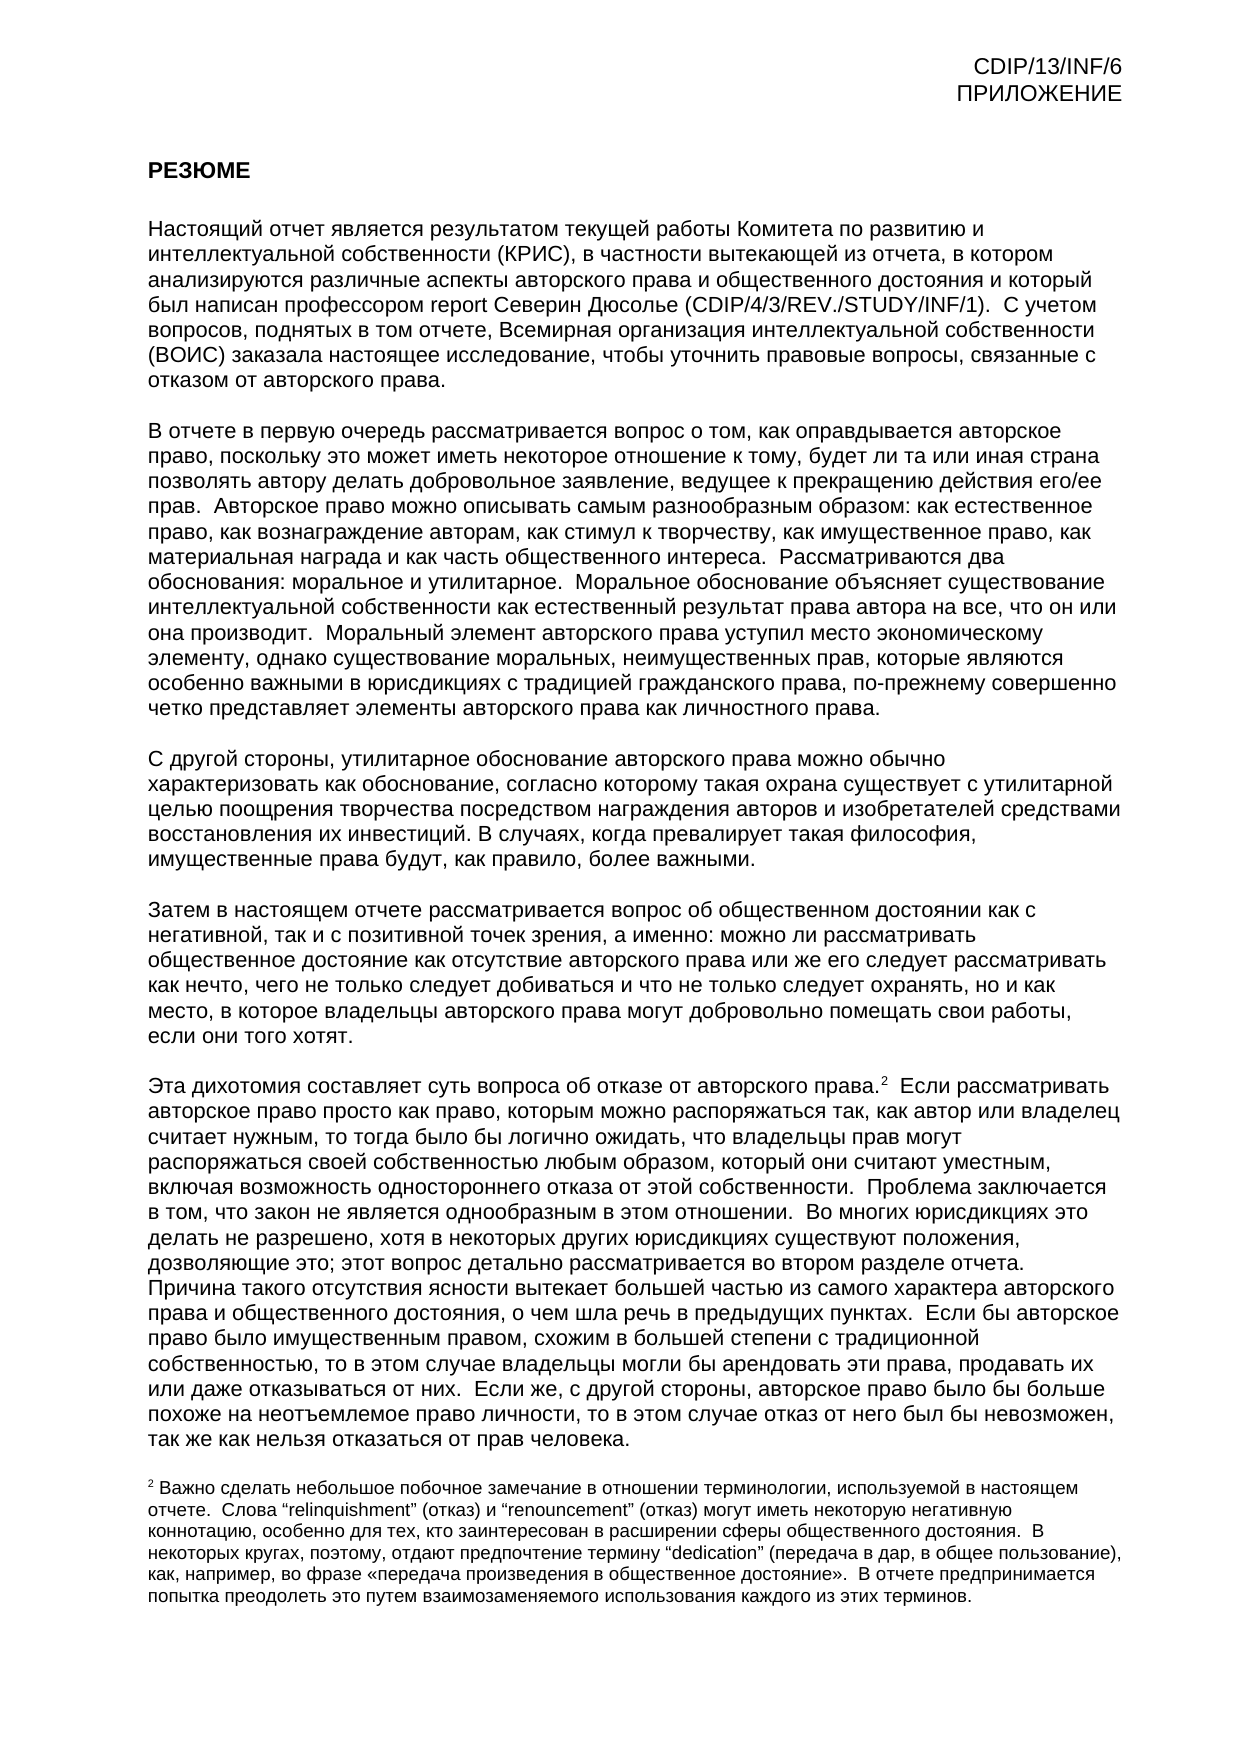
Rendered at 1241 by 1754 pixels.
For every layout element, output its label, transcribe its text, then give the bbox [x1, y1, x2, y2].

text Эта дихотомия составляет суть вопроса об отказе от авторского права. Если рассматривать авторское право просто как право, которым можно распоряжаться так, как автор или владелец считает нужным, то тогда было бы логично ожидать, что владельцы прав могут распоряжаться своей собственностью любым образом, который они считают уместным, включая возможность одностороннего отказа от этой собственности. Проблема заключается в том, что закон не является однообразным в этом отношении. Во многих юрисдикциях это делать не разрешено, хотя в некоторых других юрисдикциях существуют положения, дозволяющие это; этот вопрос детально рассматривается во втором разделе отчета. Причина такого отсутствия ясности вытекает большей частью из самого характера авторского права и общественного достояния, о чем шла речь в предыдущих пунктах. Если бы авторское право было имущественным правом, схожим в большей степени с традиционной собственностью, то в этом случае владельцы могли бы арендовать эти права, продавать их или даже отказываться от них. Если же, с другой стороны, авторское право было бы больше похоже на неотъемлемое право личности, то в этом случае отказ от него был бы невозможен, так же как нельзя отказаться от прав человека. [148, 1073, 1122, 1451]
text В отчете в первую очередь рассматривается вопрос о том, как оправдывается авторское право, поскольку это может иметь некоторое отношение к тому, будет ли та или иная страна позволять автору делать добровольное заявление, ведущее к прекращению действия его/ее прав. Авторское право можно описывать самым разнообразным образом: как естественное право, как вознаграждение авторам, как стимул к творчеству, как имущественное право, как материальная награда и как часть общественного интереса. Рассматриваются два обоснования: моральное и утилитарное. Моральное обоснование объясняет существование интеллектуальной собственности как естественный результат права автора на все, что он или она производит. Моральный элемент авторского права уступил место экономическому элементу, однако существование моральных, неимущественных прав, которые являются особенно важными в юрисдикциях с традицией гражданского права, по-прежнему совершенно четко представляет элементы авторского права как личностного права. [148, 418, 1122, 720]
text С другой стороны, утилитарное обоснование авторского права можно обычно характеризовать как обоснование, согласно которому такая охрана существует с утилитарной целью поощрения творчества посредством награждения авторов и изобретателей средствами восстановления их инвестиций. В случаях, когда превалирует такая философия, имущественные права будут, как правило, более важными. [148, 746, 1122, 872]
subtitle Резюме [148, 157, 1122, 183]
text Затем в настоящем отчете рассматривается вопрос об общественном достоянии как с негативной, так и с позитивной точек зрения, а именно: можно ли рассматривать общественное достояние как отсутствие авторского права или же его следует рассматривать как нечто, чего не только следует добиваться и что не только следует охранять, но и как место, в которое владельцы авторского права могут добровольно помещать свои работы, если они того хотят. [148, 897, 1122, 1048]
text Настоящий отчет является результатом текущей работы Комитета по развитию и интеллектуальной собственности (КРИС), в частности вытекающей из отчета, в котором анализируются различные аспекты авторского права и общественного достояния и который был написан профессором report Северин Дюсолье (CDIP/4/3/REV./STUDY/INF/1). С учетом вопросов, поднятых в том отчете, Всемирная организация интеллектуальной собственности (ВОИС) заказала настоящее исследование, чтобы уточнить правовые вопросы, связанные с отказом от авторского права. [148, 216, 1122, 393]
